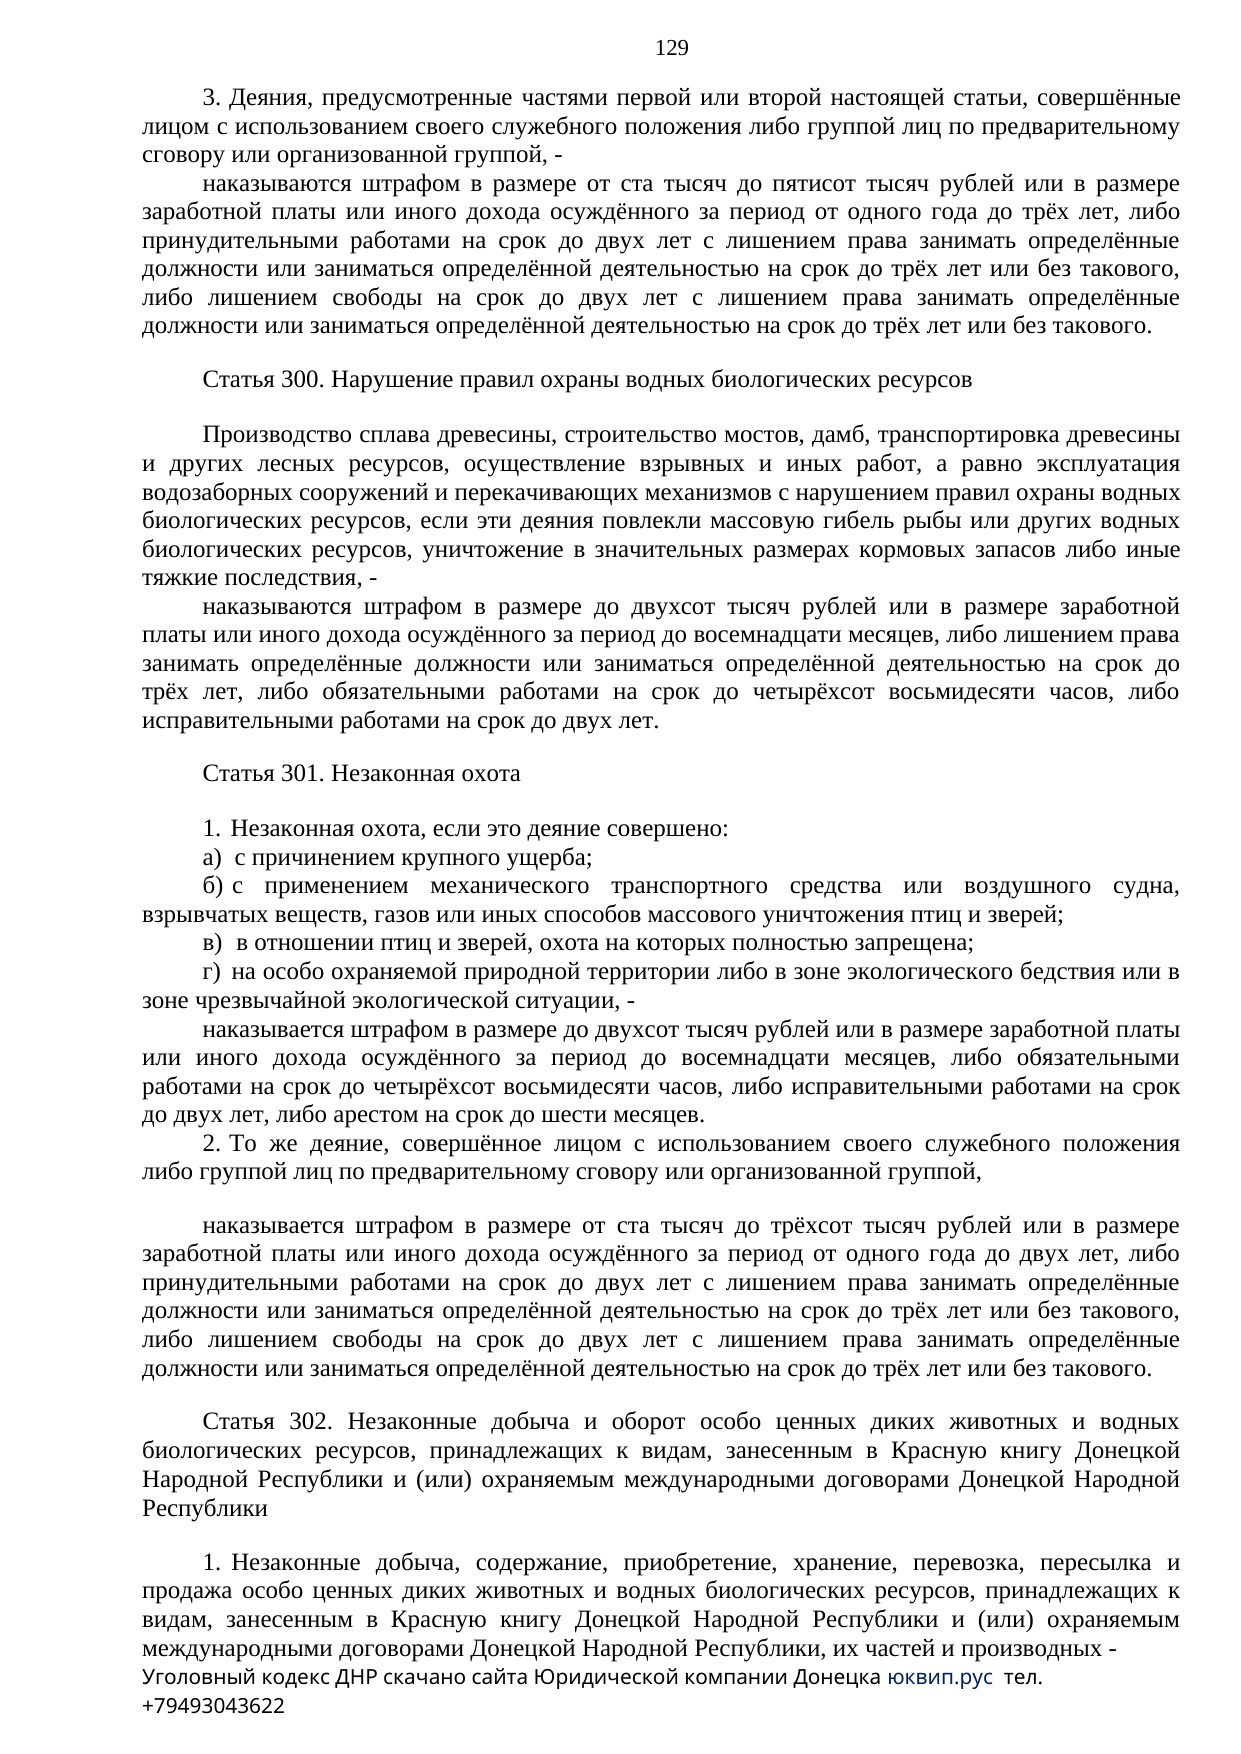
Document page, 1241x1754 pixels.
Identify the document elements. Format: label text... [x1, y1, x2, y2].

list То же деяние, совершённое лицом с использованием своего служебного положения либо группой лиц по предварительному сговору или организованной группой, [142, 1128, 1181, 1185]
text наказывается штрафом в размере до двухсот тысяч рублей или в размере заработной платы или иного дохода осуждённого за период до восемнадцати месяцев, либо обязательными работами на срок до четырёхсот восьмидесяти часов, либо исправительными работами на срок до двух лет, либо арестом на срок до шести месяцев. [142, 1014, 1181, 1128]
text наказываются штрафом в размере от ста тысяч до пятисот тысяч рублей или в размере заработной платы или иного дохода осуждённого за период от одного года до трёх лет, либо принудительными работами на срок до двух лет с лишением права занимать определённые должности или заниматься определённой деятельностью на срок до трёх лет или без такового, либо лишением свободы на срок до двух лет с лишением права занимать определённые должности или заниматься определённой деятельностью на срок до трёх лет или без такового. [142, 168, 1181, 339]
list Незаконные добыча, содержание, приобретение, хранение, перевозка, пересылка и продажа особо ценных диких животных и водных биологических ресурсов, принадлежащих к видам, занесенным в Красную книгу Донецкой Народной Республики и (или) охраняемым международными договорами Донецкой Народной Республики, их частей и производных - [142, 1547, 1181, 1662]
text г) на особо охраняемой природной территории либо в зоне экологического бедствия или в зоне чрезвычайной экологической ситуации, - [142, 956, 1181, 1014]
text Статья 300. Нарушение правил охраны водных биологических ресурсов [142, 367, 1181, 392]
text наказываются штрафом в размере до двухсот тысяч рублей или в размере заработной платы или иного дохода осуждённого за период до восемнадцати месяцев, либо лишением права занимать определённые должности или заниматься определённой деятельностью на срок до трёх лет, либо обязательными работами на срок до четырёхсот восьмидесяти часов, либо исправительными работами на срок до двух лет. [142, 591, 1181, 734]
text а) с причинением крупного ущерба; [142, 842, 1181, 871]
text б) с применением механического транспортного средства или воздушного судна, взрывчатых веществ, газов или иных способов массового уничтожения птиц и зверей; [142, 871, 1181, 928]
text Статья 301. Незаконная охота [142, 762, 1181, 787]
text Статья 302. Незаконные добыча и оборот особо ценных диких животных и водных биологических ресурсов, принадлежащих к видам, занесенным в Красную книгу Донецкой Народной Республики и (или) охраняемым международными договорами Донецкой Народной Республики [142, 1406, 1181, 1522]
list Деяния, предусмотренные частями первой или второй настоящей статьи, совершённые лицом с использованием своего служебного положения либо группой лиц по предварительному сговору или организованной группой, - [142, 83, 1181, 168]
list Незаконная охота, если это деяние совершено: [142, 813, 1181, 842]
text наказывается штрафом в размере от ста тысяч до трёхсот тысяч рублей или в размере заработной платы или иного дохода осуждённого за период от одного года до двух лет, либо принудительными работами на срок до двух лет с лишением права занимать определённые должности или заниматься определённой деятельностью на срок до трёх лет или без такового, либо лишением свободы на срок до двух лет с лишением права занимать определённые должности или заниматься определённой деятельностью на срок до трёх лет или без такового. [142, 1210, 1181, 1382]
text Производство сплава древесины, строительство мостов, дамб, транспортировка древесины и других лесных ресурсов, осуществление взрывных и иных работ, а равно эксплуатация водозаборных сооружений и перекачивающих механизмов с нарушением правил охраны водных биологических ресурсов, если эти деяния повлекли массовую гибель рыбы или других водных биологических ресурсов, уничтожение в значительных размерах кормовых запасов либо иные тяжкие последствия, - [142, 420, 1181, 591]
text в) в отношении птиц и зверей, охота на которых полностью запрещена; [142, 928, 1181, 956]
